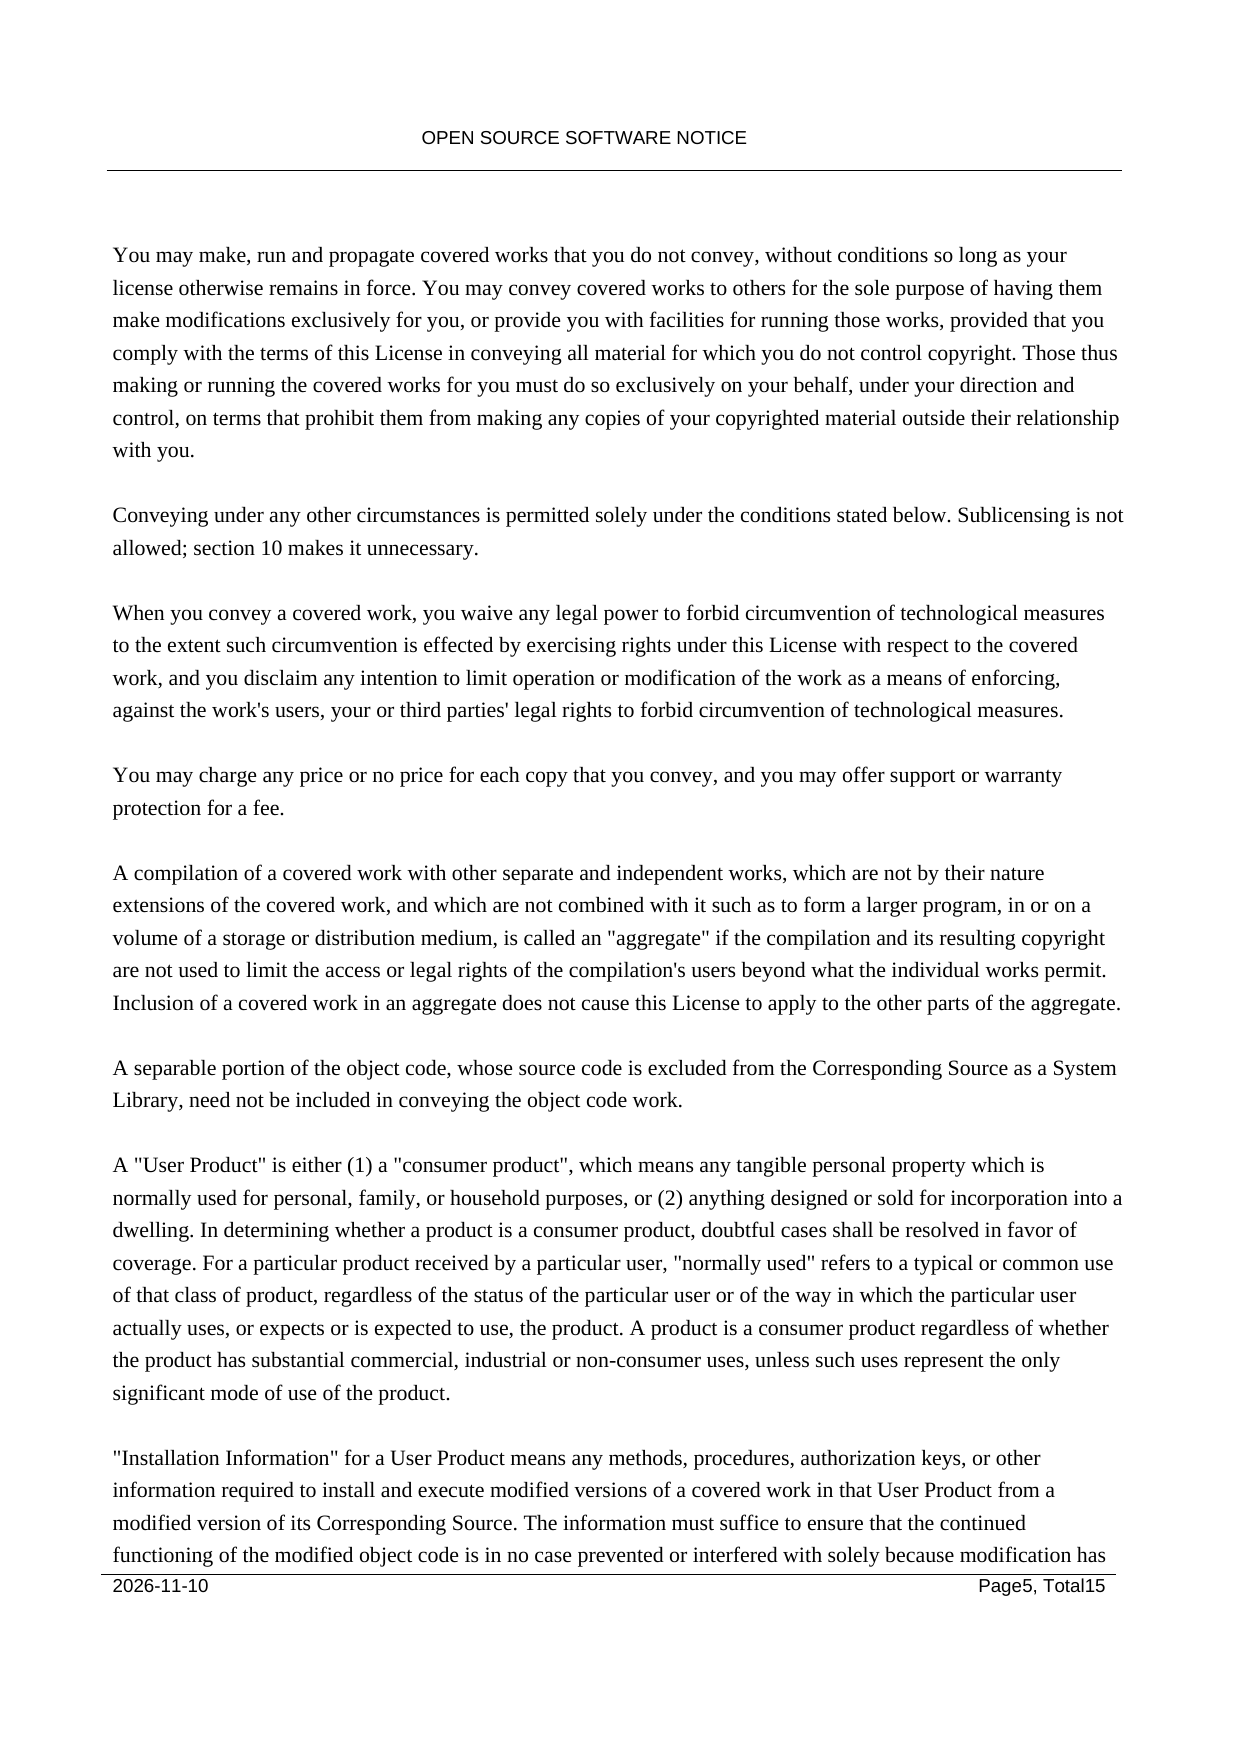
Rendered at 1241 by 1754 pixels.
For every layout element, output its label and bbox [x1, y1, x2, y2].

text [112, 206, 1128, 1571]
